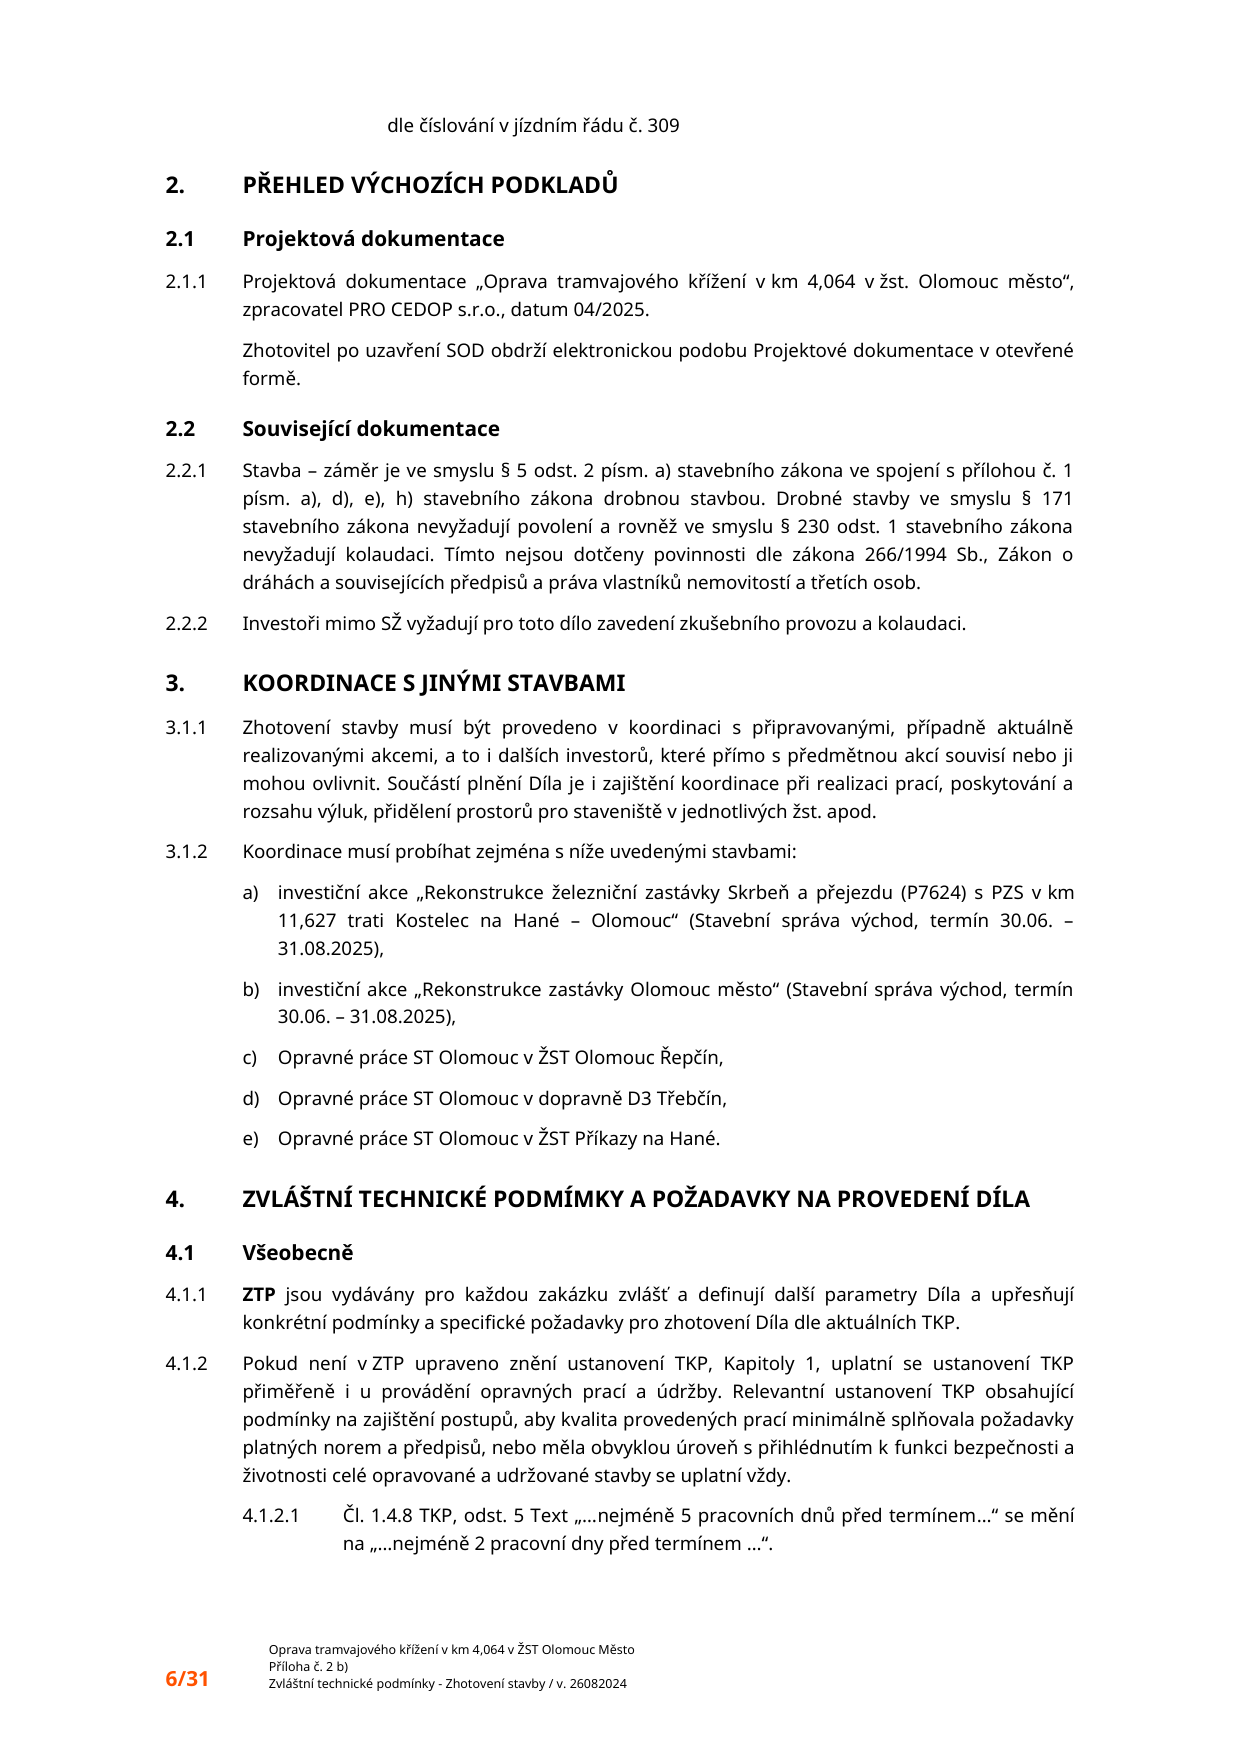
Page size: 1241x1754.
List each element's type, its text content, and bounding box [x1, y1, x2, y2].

text Zvláštní TECHNICKÉ podmímky a požadavky na PROVEDENÍ DÍLA [165, 1183, 1075, 1214]
text Související dokumentace [165, 414, 1075, 442]
text Projektová dokumentace [165, 224, 1075, 253]
list Opravné práce ST Olomouc v ŽST Olomouc Řepčín, [242, 1044, 1075, 1070]
list investiční akce „Rekonstrukce železniční zastávky Skrbeň a přejezdu (P7624) s PZS v km 11,627 trati Kostelec na Hané – Olomouc“ (Stavební správa východ, termín 30.06. – 31.08.2025), [242, 879, 1075, 961]
list Opravné práce ST Olomouc v dopravně D3 Třebčín, [242, 1085, 1075, 1110]
text Investoři mimo SŽ vyžadují pro toto dílo zavedení zkušebního provozu a kolaudaci. [165, 610, 1075, 636]
text PŘEHLED VÝCHOZÍCH PODKLADŮ [165, 169, 1075, 201]
text Všeobecně [165, 1238, 1075, 1266]
text Stavba – záměr je ve smyslu § 5 odst. 2 písm. a) stavebního zákona ve spojení s přílohou č. 1 písm. a), d), e), h) stavebního zákona drobnou stavbou. Drobné stavby ve smyslu § 171 stavebního zákona nevyžadují povolení a rovněž ve smyslu § 230 odst. 1 stavebního zákona nevyžadují kolaudaci. Tímto nejsou dotčeny povinnosti dle zákona 266/1994 Sb., Zákon o dráhách a souvisejících předpisů a práva vlastníků nemovitostí a třetích osob. [165, 457, 1075, 595]
list ZTP jsou vydávány pro každou zakázku zvlášť a definují další parametry Díla a upřesňují konkrétní podmínky a specifické požadavky pro zhotovení Díla dle aktuálních TKP. [165, 1282, 1075, 1335]
text Projektová dokumentace „Oprava tramvajového křížení v km 4,064 v žst. Olomouc město“, zpracovatel PRO CEDOP s.r.o., datum 04/2025. [165, 268, 1075, 322]
text Zhotovení stavby musí být provedeno v koordinaci s připravovanými, případně aktuálně realizovanými akcemi, a to i dalších investorů, které přímo s předmětnou akcí souvisí nebo ji mohou ovlivnit. Součástí plnění Díla je i zajištění koordinace při realizaci prací, poskytování a rozsahu výluk, přidělení prostorů pro staveniště v jednotlivých žst. apod. [165, 714, 1075, 824]
list investiční akce „Rekonstrukce zastávky Olomouc město“ (Stavební správa východ, termín 30.06. – 31.08.2025), [242, 976, 1075, 1029]
list Opravné práce ST Olomouc v ŽST Příkazy na Hané. [242, 1125, 1075, 1151]
list Zhotovitel po uzavření SOD obdrží elektronickou podobu Projektové dokumentace v otevřené formě. [242, 337, 1075, 390]
text Koordinace musí probíhat zejména s níže uvedenými stavbami: [165, 839, 1075, 864]
text KOORDINACE S JINÝMI STAVBAMI [165, 667, 1075, 698]
list dle číslování v jízdním řádu č. 309 [242, 112, 1075, 138]
list Čl. 1.4.8 TKP, odst. 5 Text „…nejméně 5 pracovních dnů před termínem…“ se mění na „…nejméně 2 pracovní dny před termínem …“. [242, 1503, 1075, 1556]
list Pokud není v ZTP upraveno znění ustanovení TKP, Kapitoly 1, uplatní se ustanovení TKP přiměřeně i u provádění opravných prací a údržby. Relevantní ustanovení TKP obsahující podmínky na zajištění postupů, aby kvalita provedených prací minimálně splňovala požadavky platných norem a předpisů, nebo měla obvyklou úroveň s přihlédnutím k funkci bezpečnosti a životnosti celé opravované a udržované stavby se uplatní vždy. [165, 1350, 1075, 1488]
